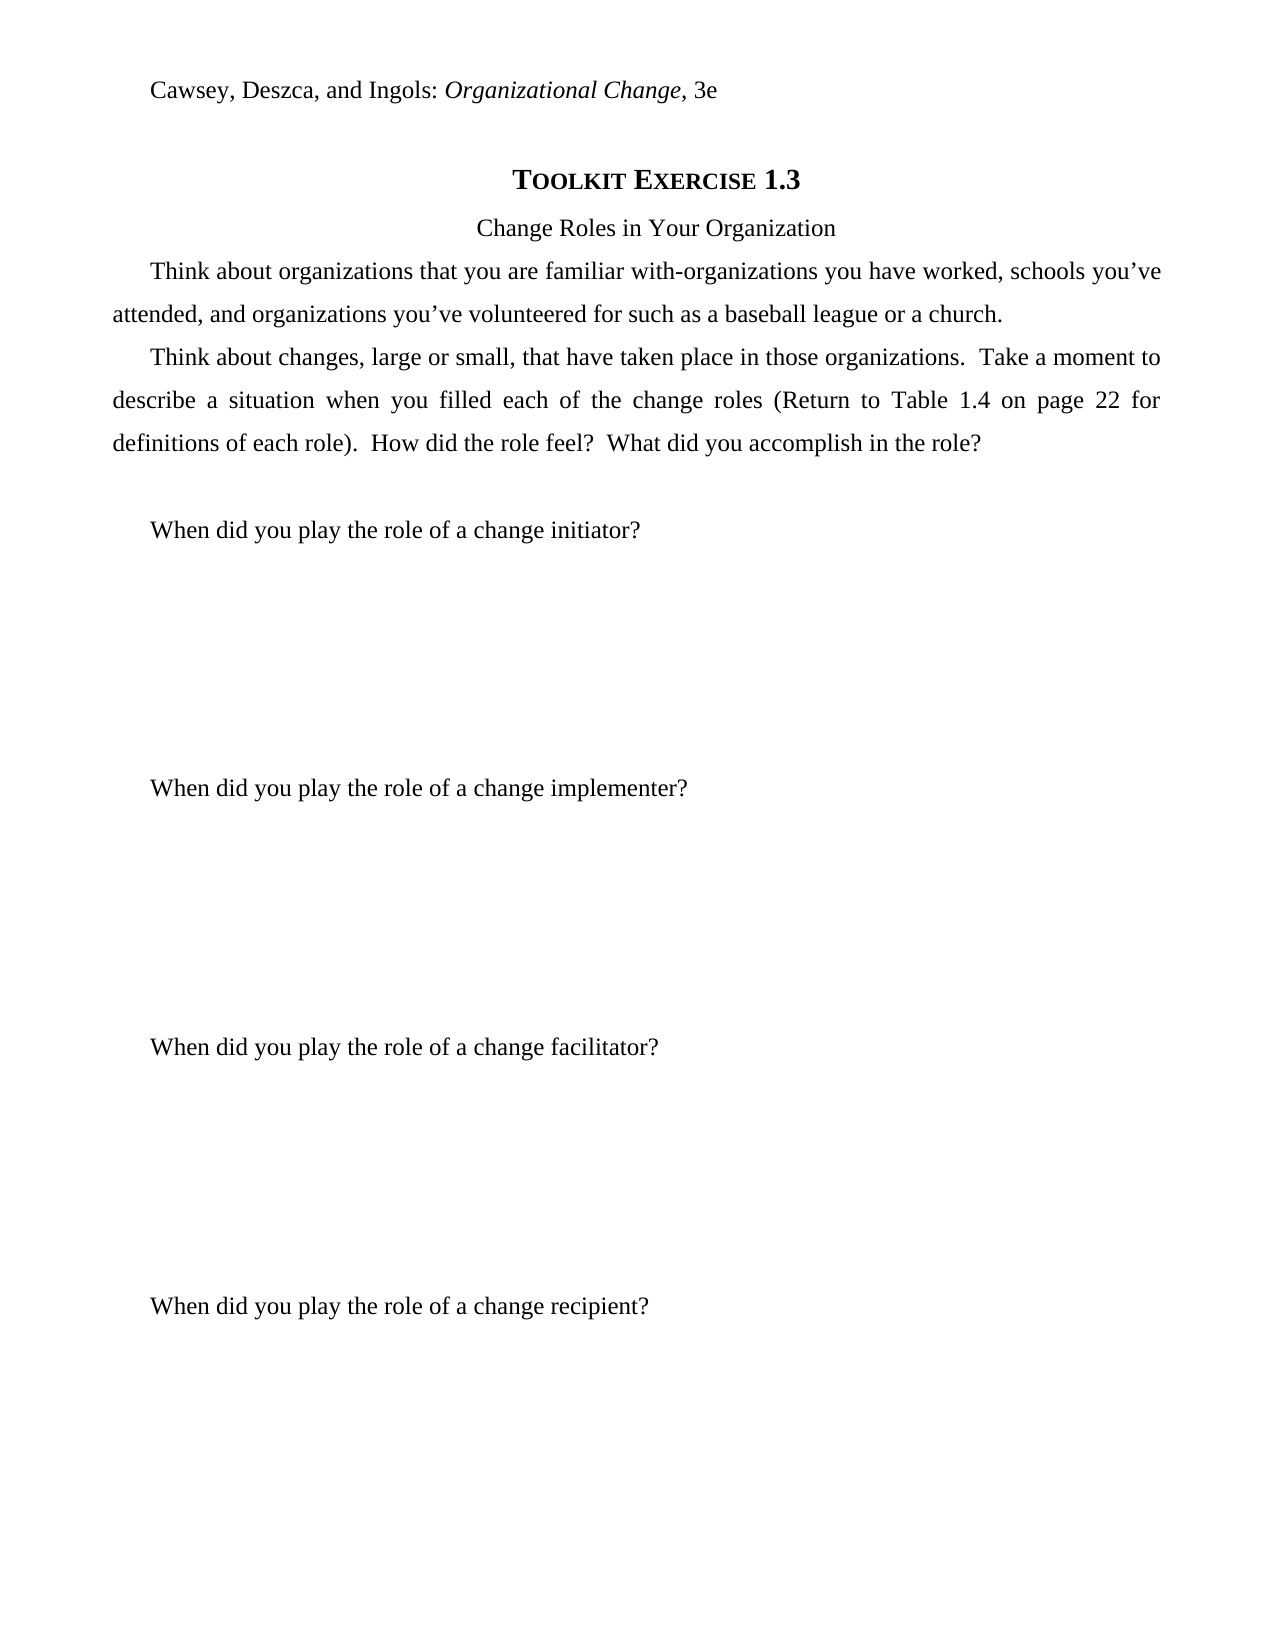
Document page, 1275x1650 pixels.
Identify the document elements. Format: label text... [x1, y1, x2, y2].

text Toolkit Exercise 1.3 [112, 162, 1162, 196]
text Change Roles in Your Organization [112, 213, 1162, 242]
text When did you play the role of a change recipient? [112, 1291, 1162, 1320]
text When did you play the role of a change initiator? [112, 515, 1162, 543]
text Think about organizations that you are familiar with-organizations you have worked, schools you’ve attended, and organizations you’ve volunteered for such as a baseball league or a church. [112, 256, 1162, 328]
text Think about changes, large or small, that have taken place in those organizations. Take a moment to describe a situation when you filled each of the change roles (Return to Table 1.4 on page 22 for definitions of each role). How did the role feel? What did you accomplish in the role? [112, 342, 1162, 457]
text When did you play the role of a change implementer? [112, 773, 1162, 802]
text When did you play the role of a change facilitator? [112, 1032, 1162, 1061]
